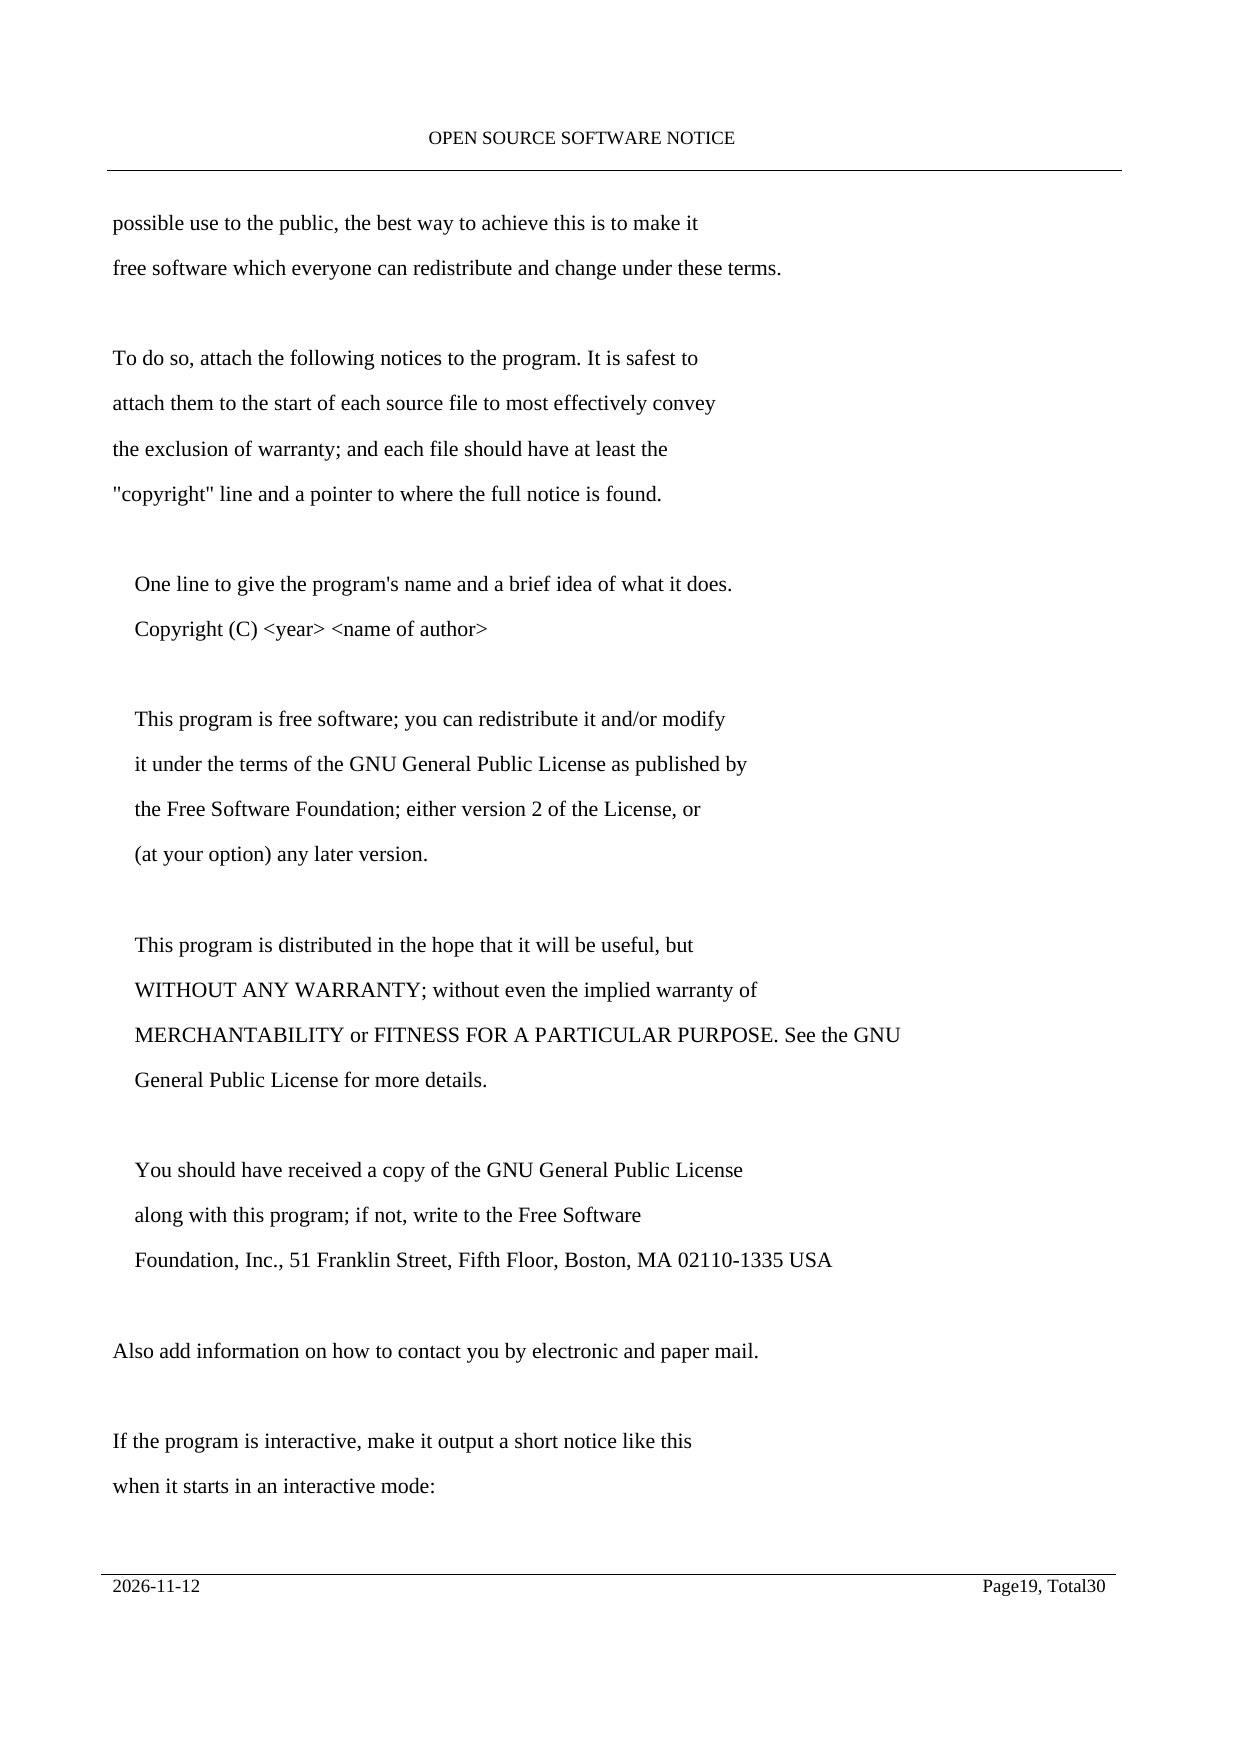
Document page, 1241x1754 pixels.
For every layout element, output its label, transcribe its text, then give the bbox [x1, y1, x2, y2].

text "copyright" line and a pointer to where the full notice is found. [112, 477, 1128, 509]
text General Public License for more details. [112, 1063, 1128, 1096]
text Foundation, Inc., 51 Franklin Street, Fifth Floor, Boston, MA 02110-1335 USA [112, 1244, 1128, 1276]
text If the program is interactive, make it output a short notice like this [112, 1424, 1128, 1457]
text the Free Software Foundation; either version 2 of the License, or [112, 793, 1128, 825]
text This program is distributed in the hope that it will be useful, but [112, 928, 1128, 961]
text Copyright (C) <year> <name of author> [112, 612, 1128, 645]
text the exclusion of warranty; and each file should have at least the [112, 432, 1128, 464]
text You should have received a copy of the GNU General Public License [112, 1153, 1128, 1186]
text (at your option) any later version. [112, 838, 1128, 870]
text possible use to the public, the best way to achieve this is to make it [112, 206, 1128, 239]
text MERCHANTABILITY or FITNESS FOR A PARTICULAR PURPOSE. See the GNU [112, 1018, 1128, 1051]
text free software which everyone can redistribute and change under these terms. [112, 251, 1128, 284]
text This program is free software; you can redistribute it and/or modify [112, 702, 1128, 735]
text when it starts in an interactive mode: [112, 1469, 1128, 1502]
text One line to give the program's name and a brief idea of what it does. [112, 567, 1128, 600]
text To do so, attach the following notices to the program. It is safest to [112, 342, 1128, 374]
text along with this program; if not, write to the Free Software [112, 1199, 1128, 1231]
text it under the terms of the GNU General Public License as published by [112, 748, 1128, 780]
text WITHOUT ANY WARRANTY; without even the implied warranty of [112, 973, 1128, 1006]
text Also add information on how to contact you by electronic and paper mail. [112, 1334, 1128, 1366]
text attach them to the start of each source file to most effectively convey [112, 387, 1128, 419]
